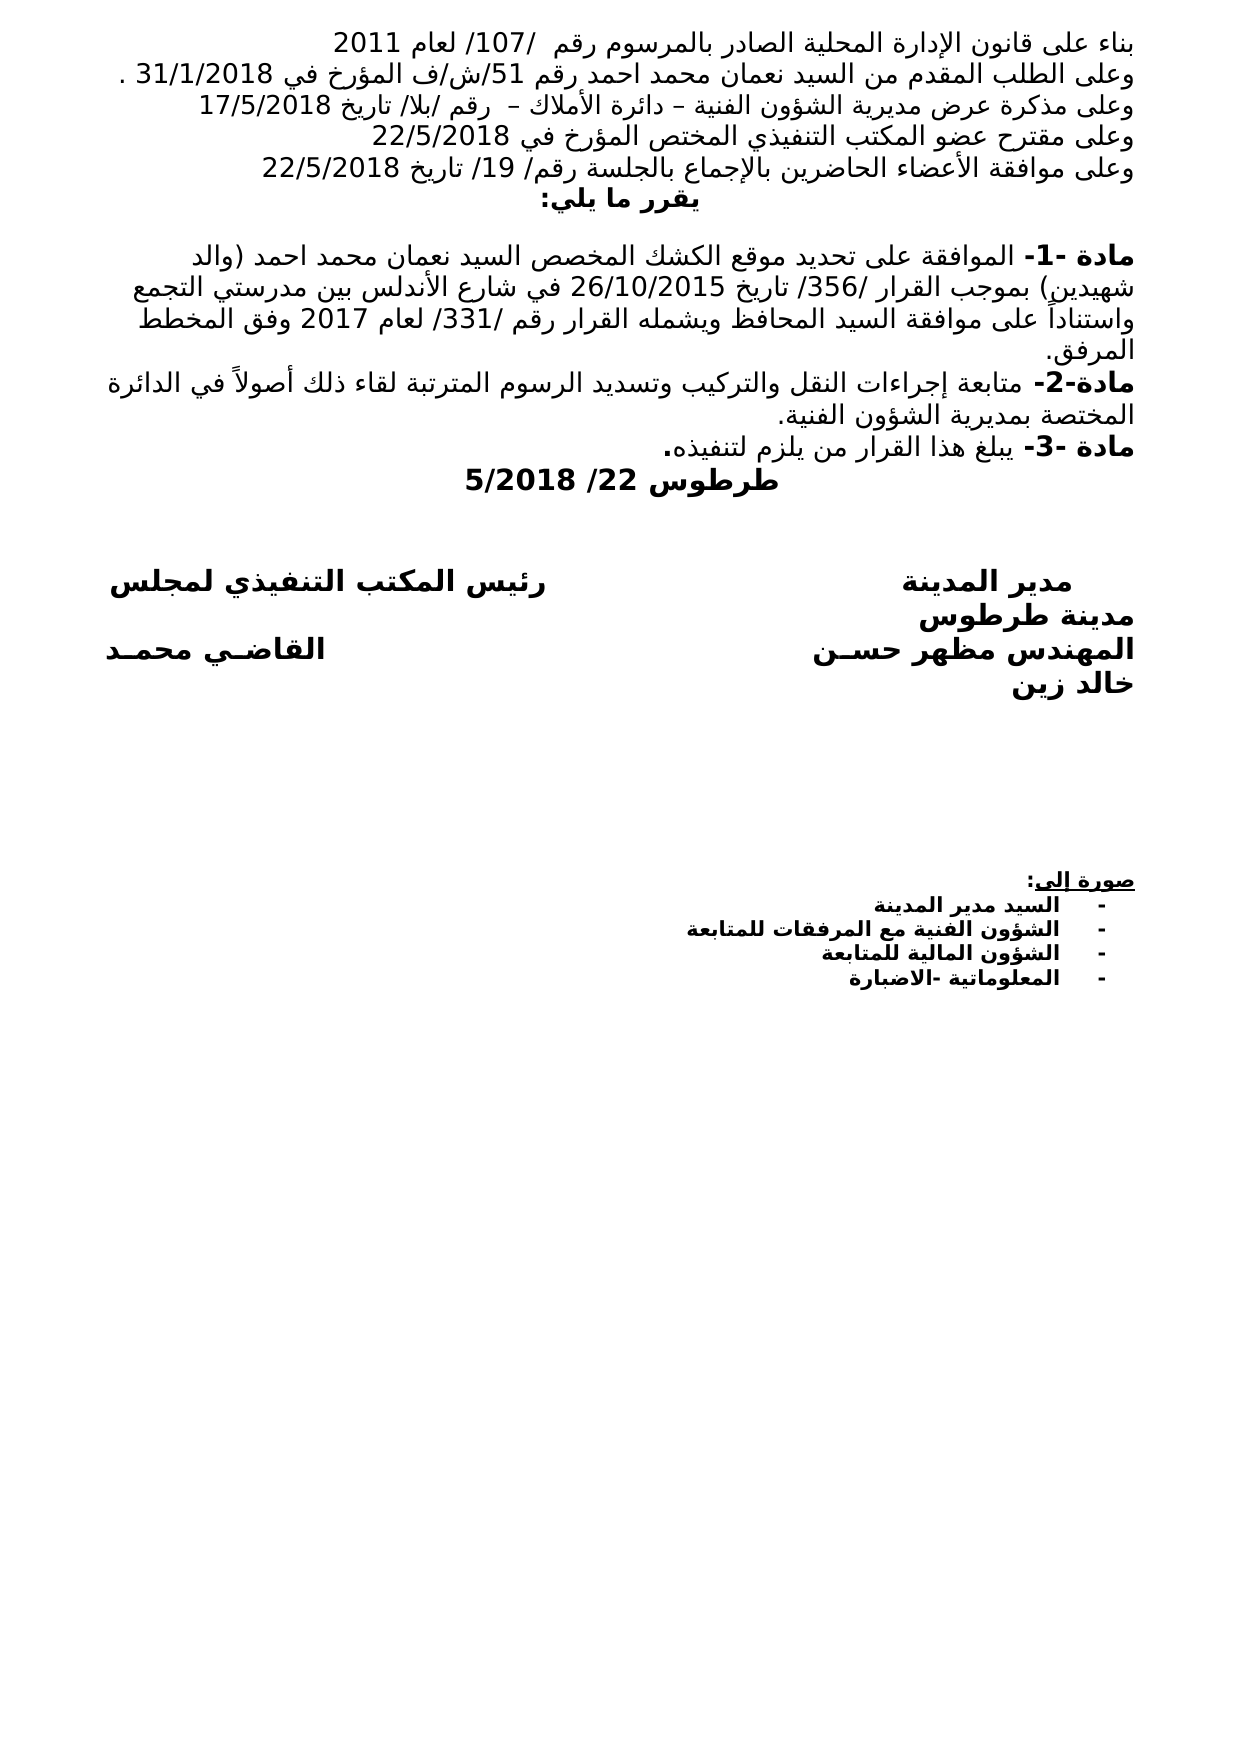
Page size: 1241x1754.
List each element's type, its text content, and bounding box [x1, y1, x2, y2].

list الشؤون المالية للمتابعة [105, 941, 1098, 966]
text وعلى الطلب المقدم من السيد نعمان محمد احمد رقم 51/ش/ف المؤرخ في 31/1/2018 . [105, 58, 1135, 90]
text يقرر ما يلي: [105, 183, 1135, 214]
text مادة-2- متابعة إجراءات النقل والتركيب وتسديد الرسوم المترتبة لقاء ذلك أصولاً في الدائرة المختصة بمديرية الشؤون الفنية. [105, 366, 1135, 431]
list السيد مدير المدينة [105, 893, 1098, 917]
text مادة -3- يبلغ هذا القرار من يلزم لتنفيذه. [105, 431, 1135, 463]
list الشؤون الفنية مع المرفقات للمتابعة [105, 917, 1098, 941]
text بناء على قانون الإدارة المحلية الصادر بالمرسوم رقم /107/ لعام 2011 [105, 27, 1135, 58]
text وعلى موافقة الأعضاء الحاضرين بالإجماع بالجلسة رقم/ 19/ تاريخ 22/5/2018 [105, 152, 1135, 183]
text المهندس مظهر حسن القاضي محمد خالد زين [105, 632, 1135, 700]
text صورة إلى: [105, 868, 1135, 893]
text طرطوس 22/ 5/2018 [105, 463, 1135, 497]
text مدير المدينة رئيس المكتب التنفيذي لمجلس مدينة طرطوس [105, 564, 1135, 632]
list المعلوماتية -الاضبارة [105, 966, 1098, 990]
text مادة -1- الموافقة على تحديد موقع الكشك المخصص السيد نعمان محمد احمد (والد شهيدين) بموجب القرار /356/ تاريخ 26/10/2015 في شارع الأندلس بين مدرستي التجمع واستناداً على موافقة السيد المحافظ ويشمله القرار رقم /331/ لعام 2017 وفق المخطط المرفق. [105, 239, 1135, 366]
text وعلى مقترح عضو المكتب التنفيذي المختص المؤرخ في 22/5/2018 [105, 120, 1135, 152]
text وعلى مذكرة عرض مديرية الشؤون الفنية – دائرة الأملاك – رقم /بلا/ تاريخ 17/5/2018 [105, 90, 1135, 120]
